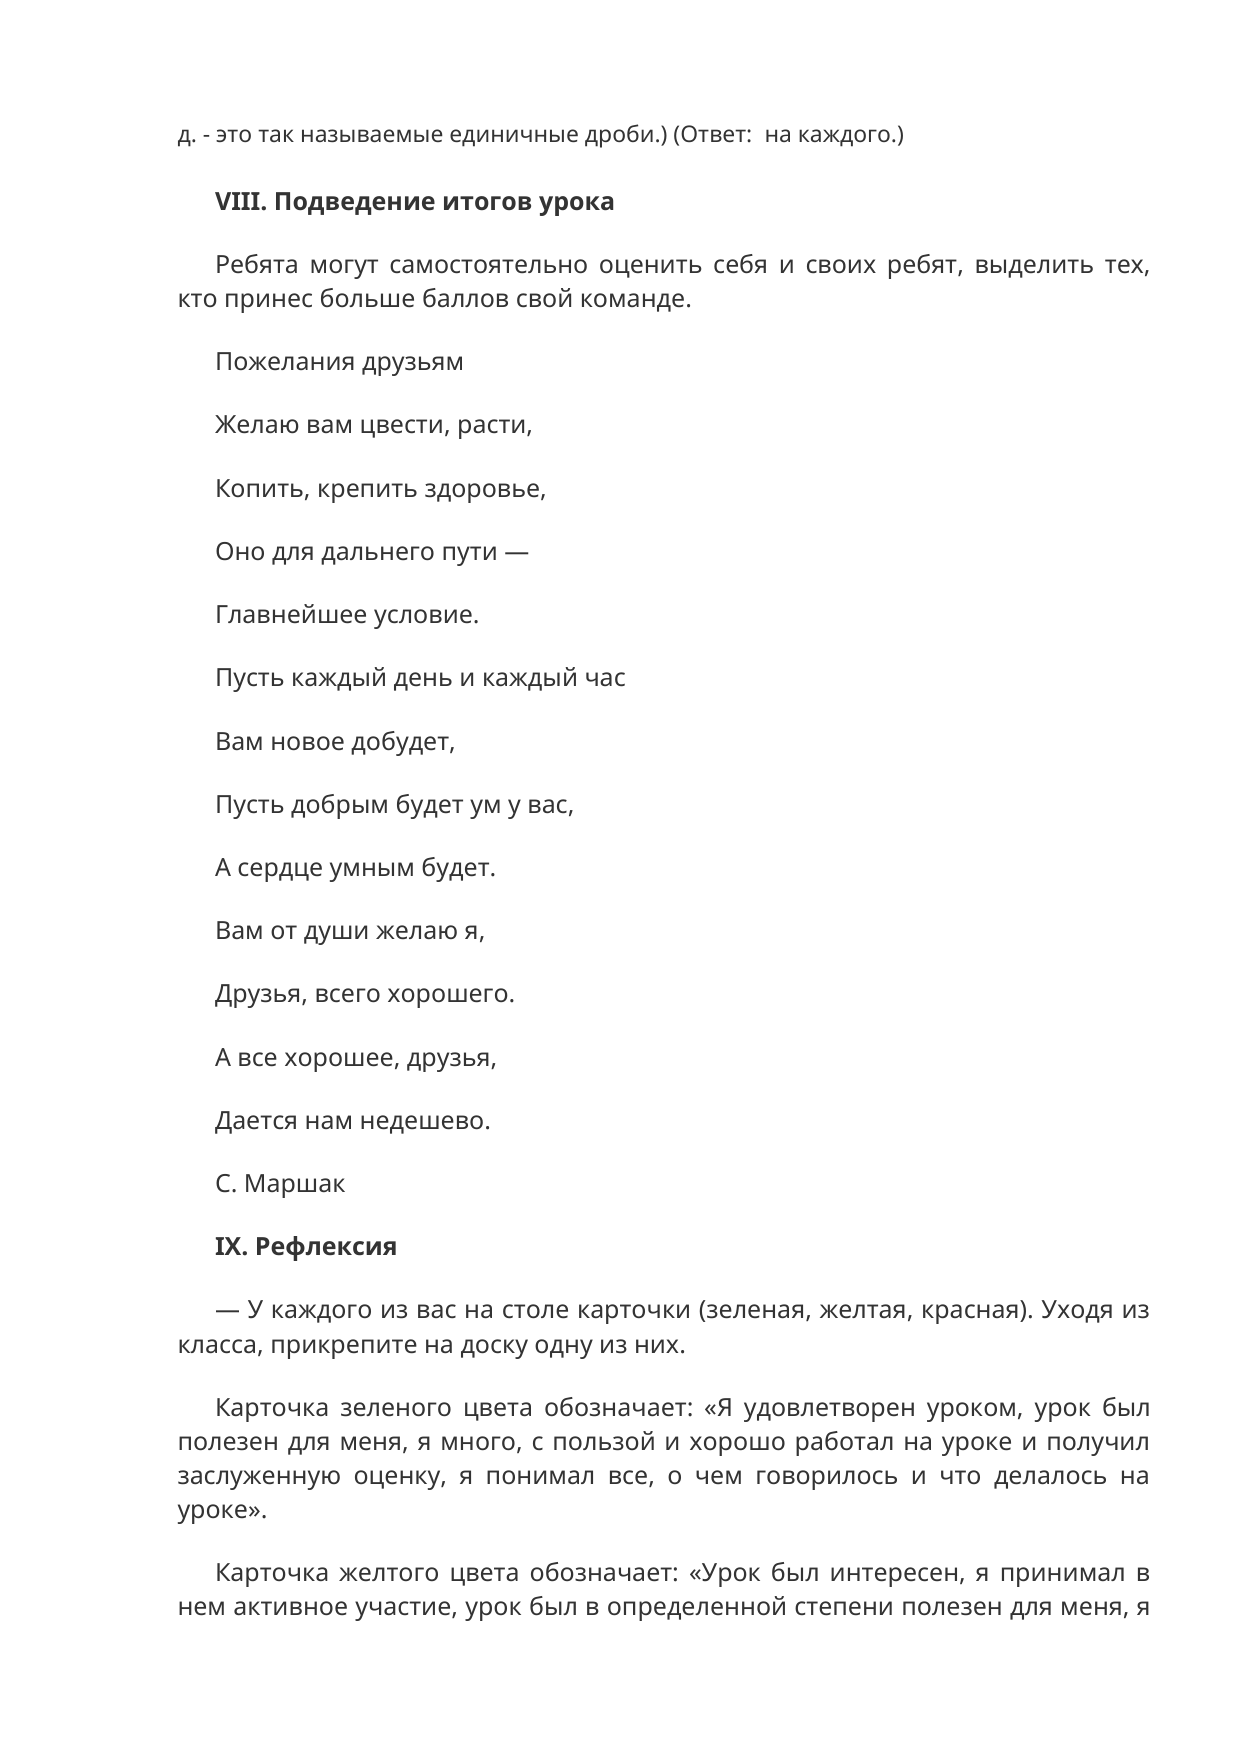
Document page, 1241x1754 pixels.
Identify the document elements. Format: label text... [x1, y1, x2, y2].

text Друзья, всего хорошего. [177, 976, 1152, 1010]
text д. - это так называемые единичные дроби.) (Ответ: на каждого.) [764, 118, 1152, 149]
text Копить, крепить здоровье, [177, 470, 1152, 504]
text Пусть каждый день и каждый час [177, 660, 1152, 694]
text Пусть добрым будет ум у вас, [177, 786, 1152, 820]
text Главнейшее условие. [177, 597, 1152, 631]
text Дается нам недешево. [177, 1102, 1152, 1137]
text А все хорошее, друзья, [177, 1039, 1152, 1073]
text — У каждого из вас на столе карточки (зеленая, желтая, красная). Уходя из класса, прикрепите на доску одну из них. [177, 1292, 1152, 1360]
text IX. Рефлексия [177, 1229, 1152, 1263]
text Ребята могут самостоятельно оценить себя и своих ребят, выделить тех, кто принес больше баллов свой команде. [177, 246, 1152, 314]
text Карточка зеленого цвета обозначает: «Я удовлетворен уроком, урок был полезен для меня, я много, с пользой и хорошо работал на уроке и получил заслуженную оценку, я понимал все, о чем говорилось и что делалось на уроке». [177, 1389, 1152, 1526]
text Пожелания друзьям [177, 344, 1152, 378]
text Желаю вам цвести, расти, [177, 407, 1152, 441]
text Вам новое добудет, [177, 723, 1152, 757]
text А сердце умным будет. [177, 849, 1152, 884]
text Вам от души желаю я, [177, 913, 1152, 947]
text С. Маршак [177, 1166, 1152, 1200]
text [177, 1555, 1152, 1623]
text VIII. Подведение итогов урока [177, 183, 1152, 217]
text Оно для дальнего пути — [177, 533, 1152, 567]
